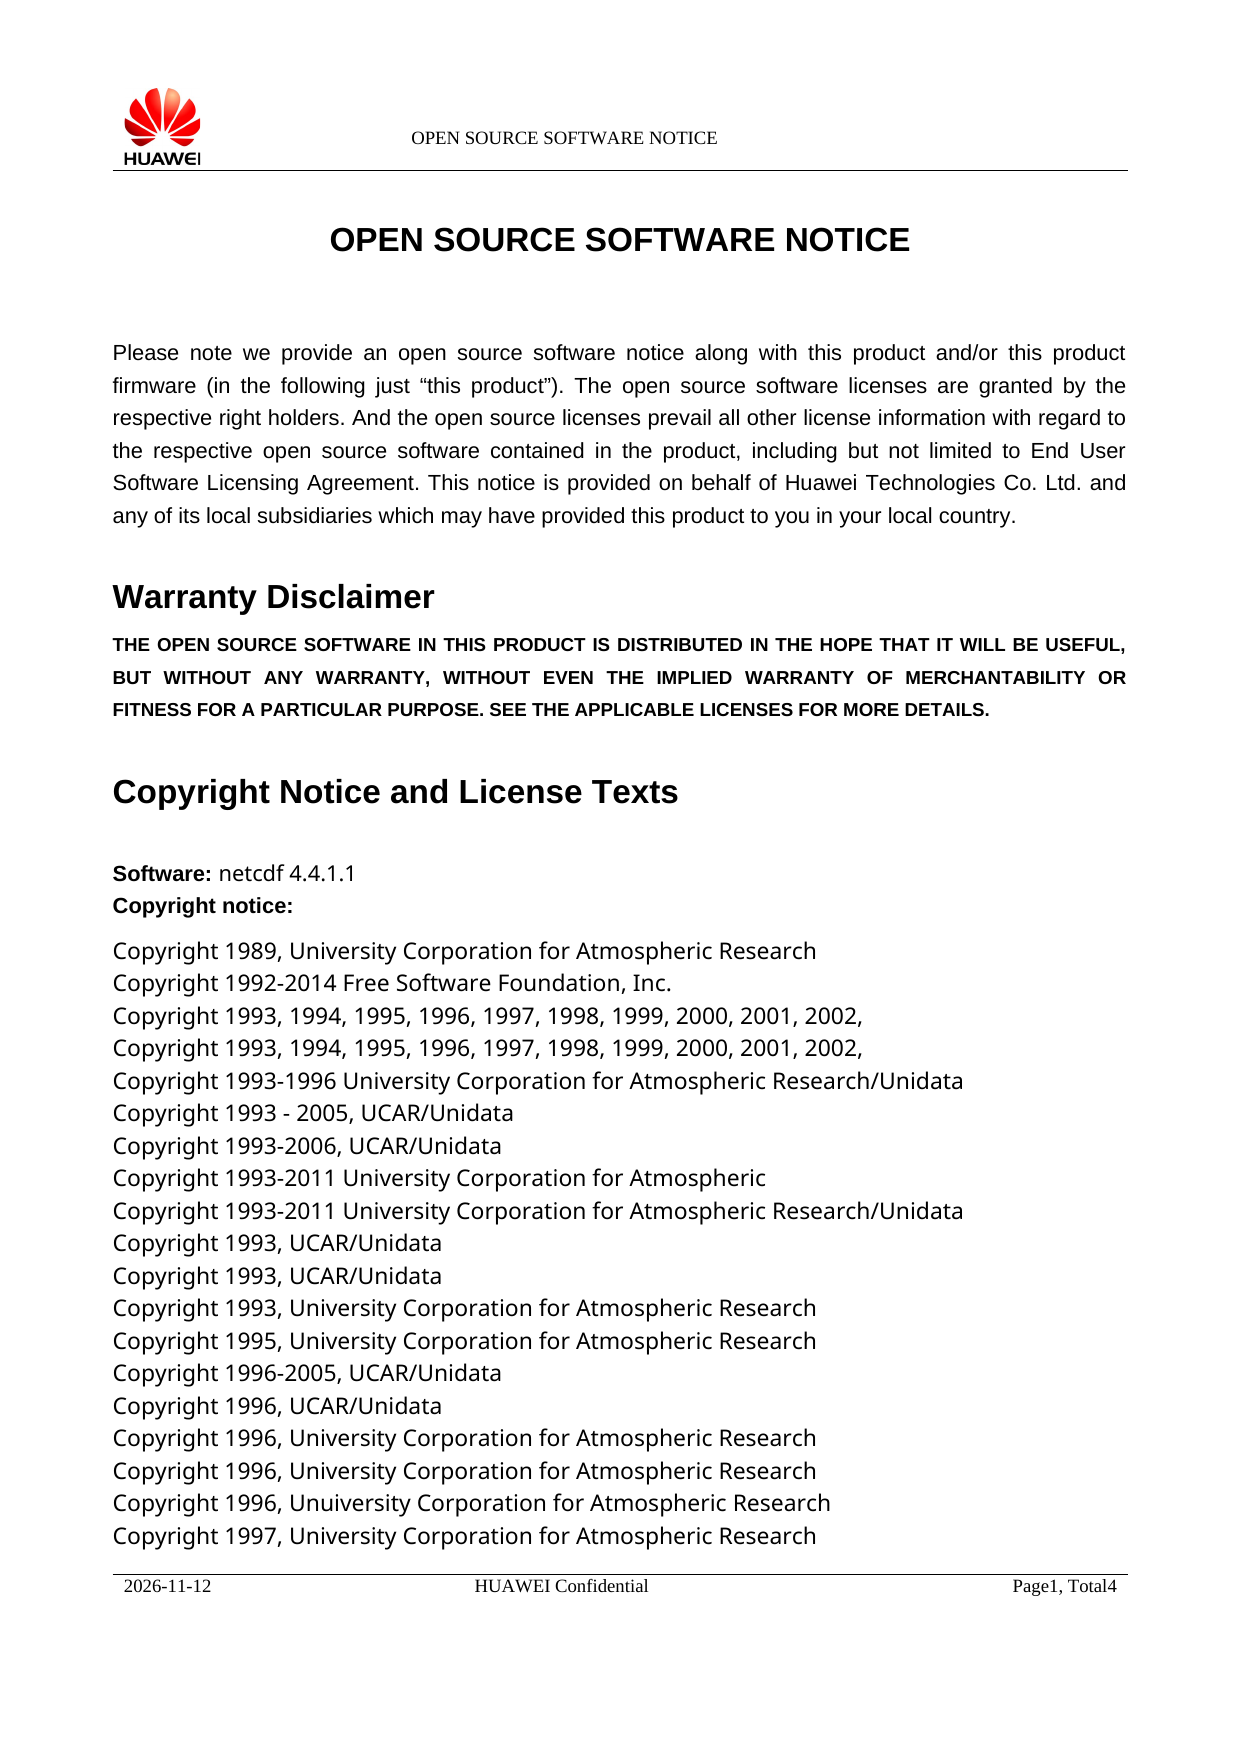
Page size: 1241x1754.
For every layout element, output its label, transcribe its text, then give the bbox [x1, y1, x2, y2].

text Copyright 1992-2014 Free Software Foundation, Inc. [112, 966, 1128, 999]
text OPEN SOURCE SOFTWARE NOTICE [112, 206, 1128, 271]
text Copyright 1996, University Corporation for Atmospheric Research [112, 1421, 1128, 1454]
text Copyright 1996, University Corporation for Atmospheric Research [112, 1454, 1128, 1486]
text Copyright 1996, UCAR/Unidata [112, 1389, 1128, 1421]
text Copyright 1993, UCAR/Unidata [112, 1259, 1128, 1291]
text Copyright 1993-2006, UCAR/Unidata [112, 1129, 1128, 1161]
text The open source software in this product is distributed in the hope that it will be useful, but WITHOUT ANY WARRANTY, without even the implied warranty of MERCHANTABILITY or FITNESS FOR A PARTICULAR PURPOSE. See the applicable licenses for more details. [112, 629, 1128, 726]
text Copyright 1993, 1994, 1995, 1996, 1997, 1998, 1999, 2000, 2001, 2002, [112, 999, 1128, 1031]
text Copyright 1996-2005, UCAR/Unidata [112, 1356, 1128, 1389]
text Copyright 1993 - 2005, UCAR/Unidata [112, 1096, 1128, 1129]
text Copyright 1993, 1994, 1995, 1996, 1997, 1998, 1999, 2000, 2001, 2002, [112, 1031, 1128, 1064]
text Copyright 1993, University Corporation for Atmospheric Research [112, 1291, 1128, 1324]
text Copyright 1993-2011 University Corporation for Atmospheric [112, 1161, 1128, 1194]
text Copyright Notice and License Texts [112, 759, 1128, 824]
text Copyright 1989, University Corporation for Atmospheric Research [112, 934, 1128, 966]
text Copyright 1993, UCAR/Unidata [112, 1226, 1128, 1259]
picture [124, 88, 201, 165]
text Please note we provide an open source software notice along with this product and/or this product firmware (in the following just “this product”). The open source software licenses are granted by the respective right holders. And the open source licenses prevail all other license information with regard to the respective open source software contained in the product, including but not limited to End User Software Licensing Agreement. This notice is provided on behalf of Huawei Technologies Co. Ltd. and any of its local subsidiaries which may have provided this product to you in your local country. [112, 336, 1128, 531]
text Copyright 1993-2011 University Corporation for Atmospheric Research/Unidata [112, 1194, 1128, 1226]
text Copyright 1993-1996 University Corporation for Atmospheric Research/Unidata [112, 1064, 1128, 1096]
text Copyright 1995, University Corporation for Atmospheric Research [112, 1324, 1128, 1356]
title Software: netcdf 4.4.1.1 [112, 856, 1128, 889]
text Warranty Disclaimer [112, 564, 1128, 629]
text Copyright notice: [112, 889, 1128, 921]
text Copyright 1997, University Corporation for Atmospheric Research [112, 1519, 1128, 1551]
text Copyright 1996, Unuiversity Corporation for Atmospheric Research [112, 1486, 1128, 1519]
